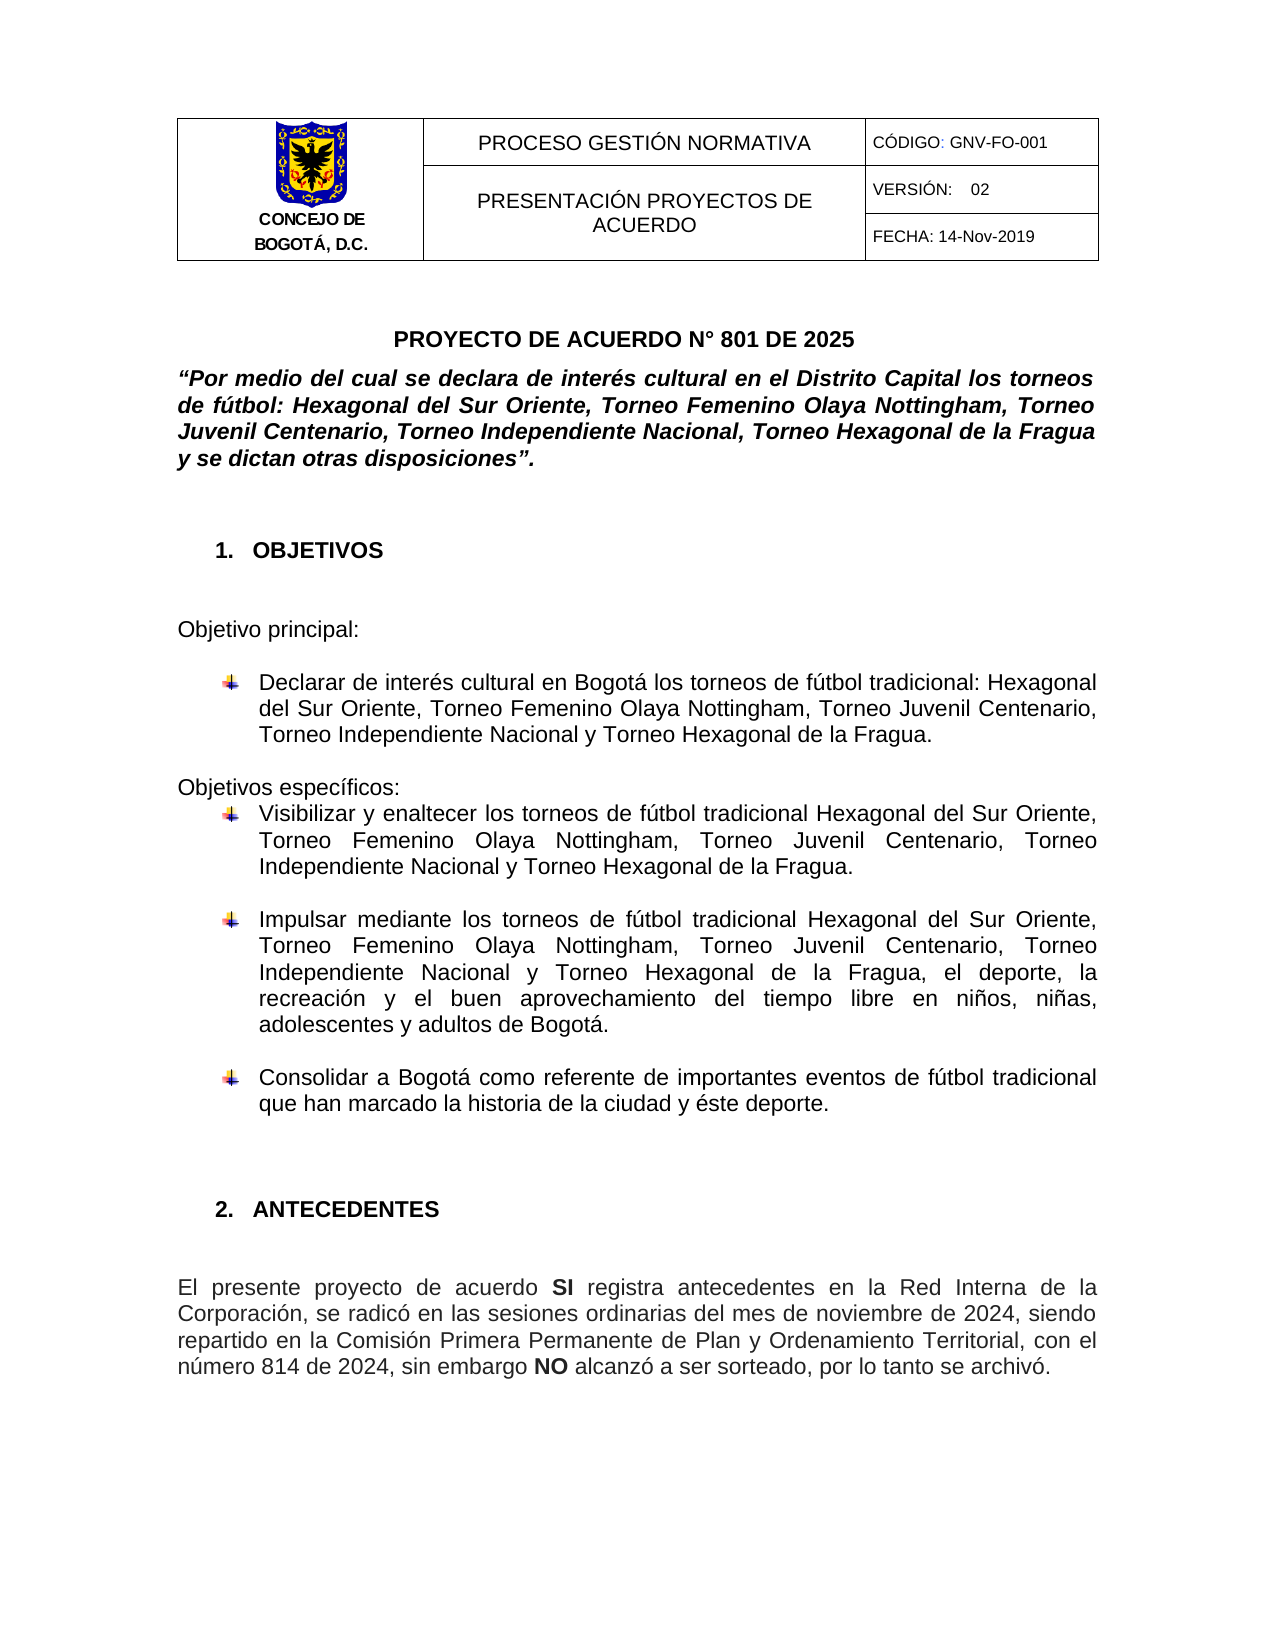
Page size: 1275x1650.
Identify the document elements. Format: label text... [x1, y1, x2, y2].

text El presente proyecto de acuerdo SI registra antecedentes en la Red Interna de la Corporación, se radicó en las sesiones ordinarias del mes de noviembre de 2024, siendo repartido en la Comisión Primera Permanente de Plan y Ordenamiento Territorial, con el número 814 de 2024, sin embargo NO alcanzó a ser sorteado, por lo tanto se archivó. [177, 1274, 1098, 1379]
text Objetivos específicos: [177, 774, 1098, 800]
picture [222, 805, 239, 822]
list ANTECEDENTES [215, 1196, 1070, 1222]
list Declarar de interés cultural en Bogotá los torneos de fútbol tradicional: Hexagonal del Sur Oriente, Torneo Femenino Olaya Nottingham, Torneo Juvenil Centenario, Torneo Independiente Nacional y Torneo Hexagonal de la Fragua. [221, 668, 1098, 748]
picture [222, 673, 239, 690]
list Impulsar mediante los torneos de fútbol tradicional Hexagonal del Sur Oriente, Torneo Femenino Olaya Nottingham, Torneo Juvenil Centenario, Torneo Independiente Nacional y Torneo Hexagonal de la Fragua, el deporte, la recreación y el buen aprovechamiento del tiempo libre en niños, niñas, adolescentes y adultos de Bogotá. [221, 906, 1098, 1037]
list OBJETIVOS [215, 537, 1070, 564]
text PROYECTO DE ACUERDO N° 801 DE 2025 [177, 326, 1070, 352]
picture [222, 910, 239, 928]
list Consolidar a Bogotá como referente de importantes eventos de fútbol tradicional que han marcado la historia de la ciudad y éste deporte. [221, 1064, 1098, 1117]
list Visibilizar y enaltecer los torneos de fútbol tradicional Hexagonal del Sur Oriente, Torneo Femenino Olaya Nottingham, Torneo Juvenil Centenario, Torneo Independiente Nacional y Torneo Hexagonal de la Fragua. [221, 800, 1098, 879]
text “Por medio del cual se declara de interés cultural en el Distrito Capital los torneos de fútbol: Hexagonal del Sur Oriente, Torneo Femenino Olaya Nottingham, Torneo Juvenil Centenario, Torneo Independiente Nacional, Torneo Hexagonal de la Fragua y se dictan otras disposiciones”. [177, 365, 1098, 471]
text Objetivo principal: [177, 616, 1098, 642]
picture [222, 1068, 239, 1086]
